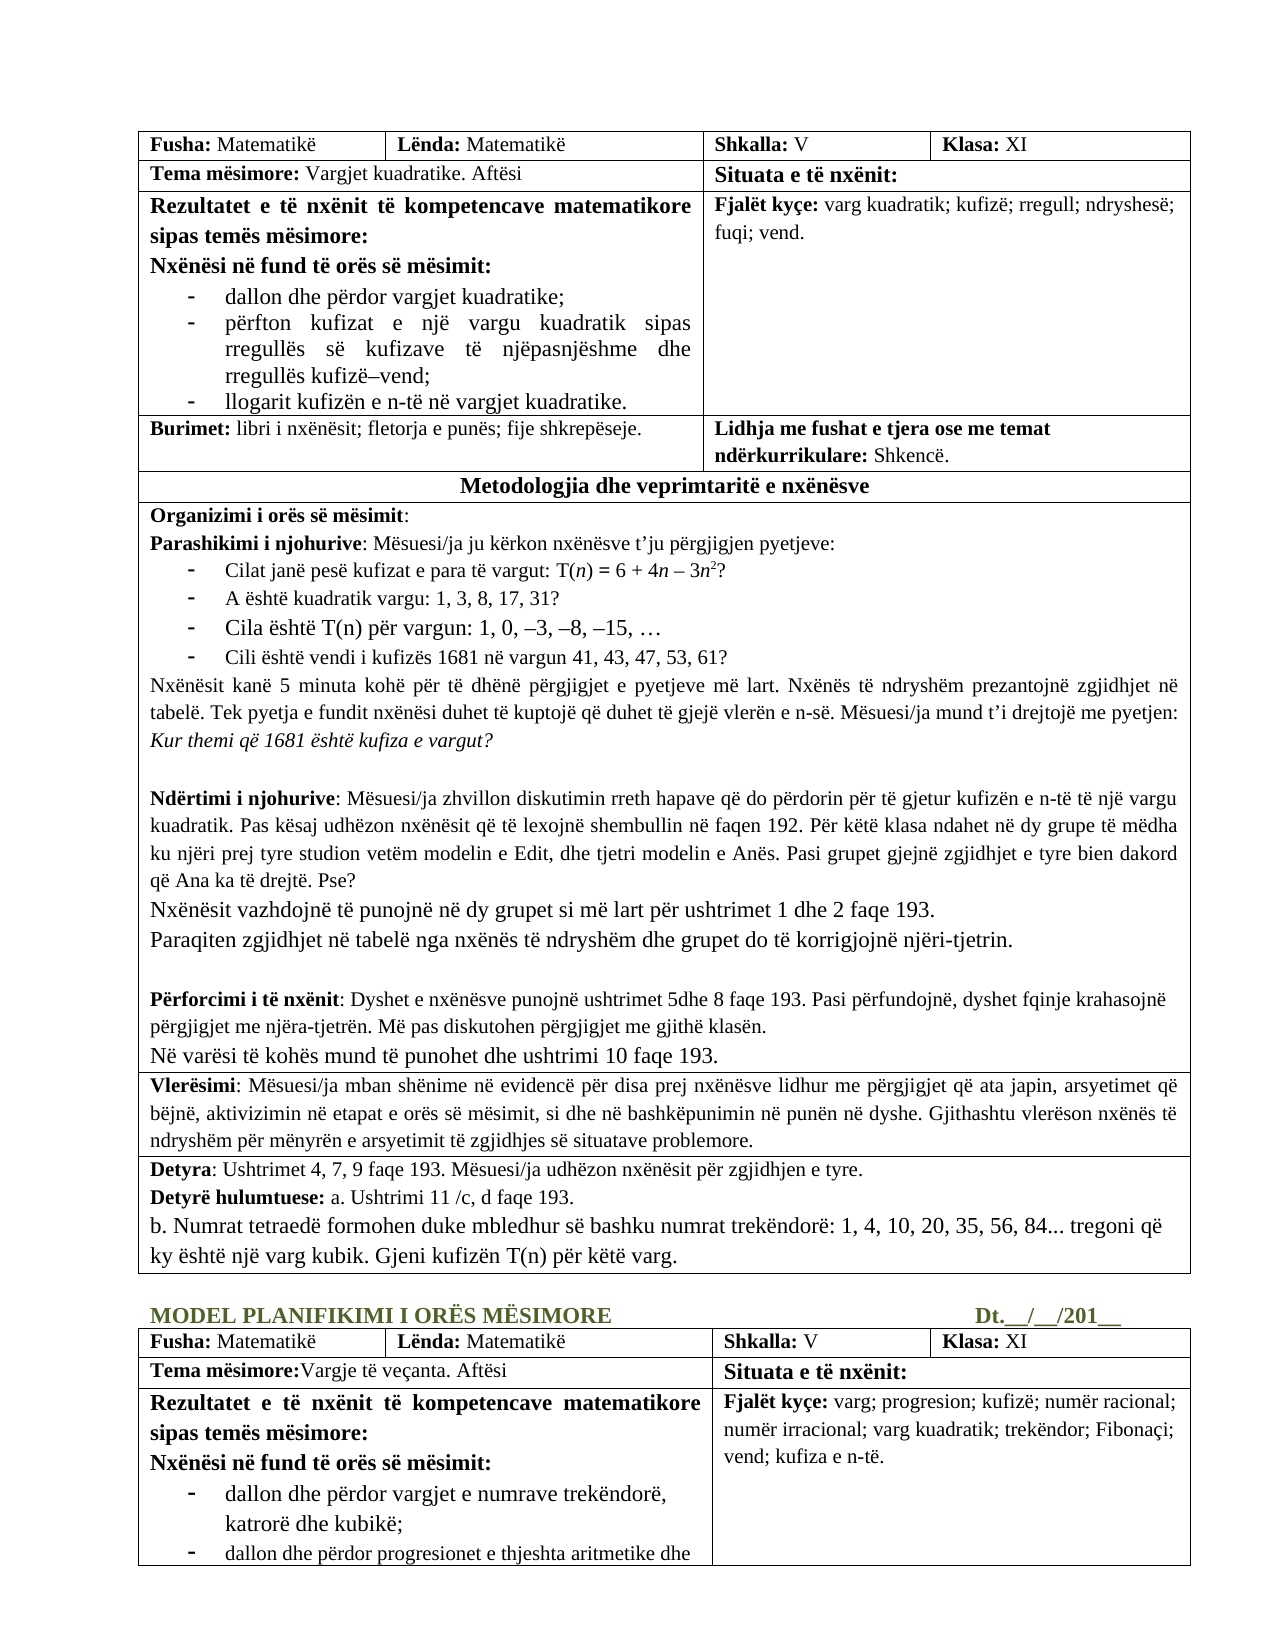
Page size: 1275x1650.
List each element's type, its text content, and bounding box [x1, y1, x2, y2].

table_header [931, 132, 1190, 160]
text MODEL PLANIFIKIMI I ORËS MËSIMORE Dt.__/__/201__ [150, 1302, 1125, 1328]
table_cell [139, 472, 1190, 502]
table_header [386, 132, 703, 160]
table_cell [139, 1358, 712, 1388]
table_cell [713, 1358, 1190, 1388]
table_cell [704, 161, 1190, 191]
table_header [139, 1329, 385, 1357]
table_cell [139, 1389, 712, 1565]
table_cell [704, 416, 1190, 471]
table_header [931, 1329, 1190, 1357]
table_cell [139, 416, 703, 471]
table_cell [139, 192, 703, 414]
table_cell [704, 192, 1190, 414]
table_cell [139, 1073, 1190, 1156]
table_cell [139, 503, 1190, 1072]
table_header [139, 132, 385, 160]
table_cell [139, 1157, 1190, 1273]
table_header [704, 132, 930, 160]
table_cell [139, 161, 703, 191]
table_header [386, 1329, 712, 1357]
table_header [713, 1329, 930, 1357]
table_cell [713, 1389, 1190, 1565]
